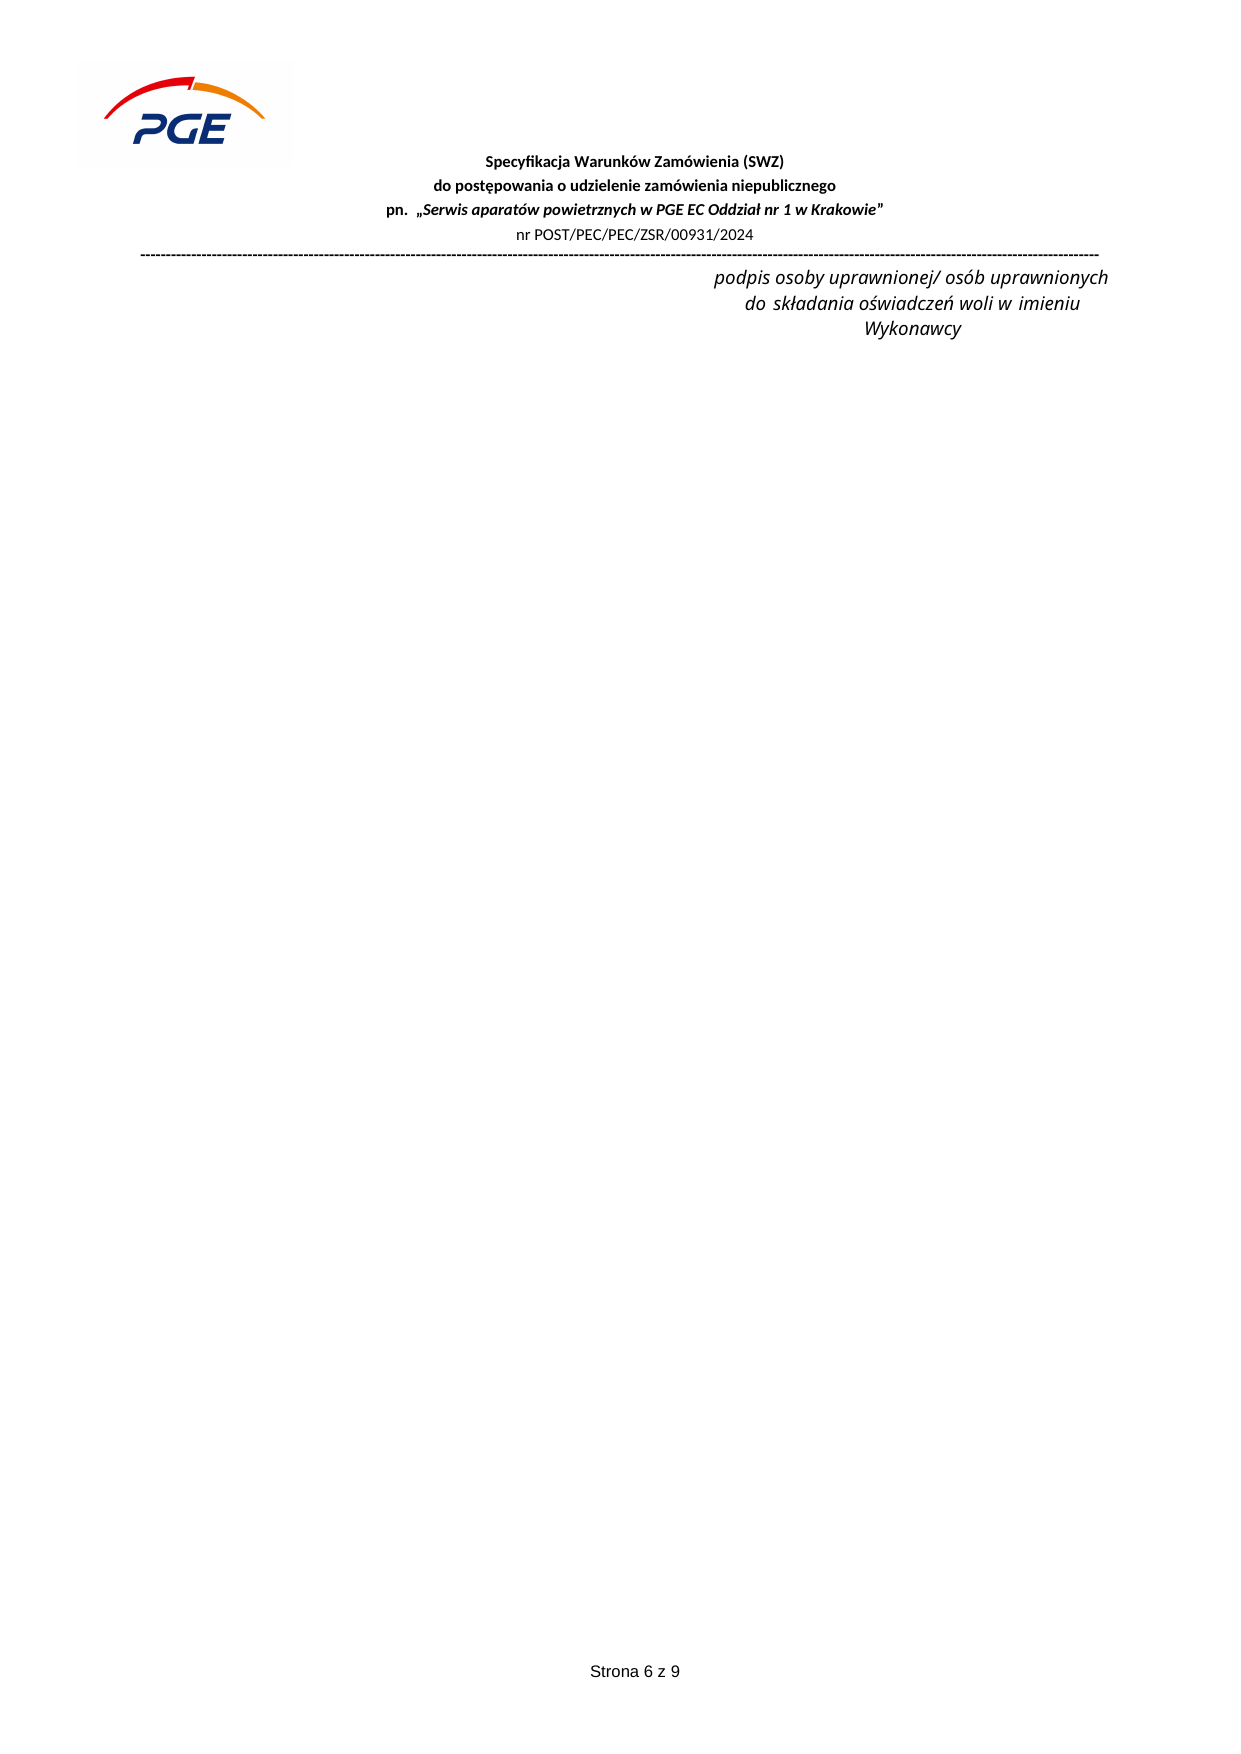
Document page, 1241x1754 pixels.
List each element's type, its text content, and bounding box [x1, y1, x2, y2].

text Wykonawcy [666, 316, 1159, 341]
picture [75, 60, 294, 167]
text podpis osoby uprawnionej/ osób uprawnionych do składania oświadczeń woli w imieniu [666, 264, 1159, 316]
